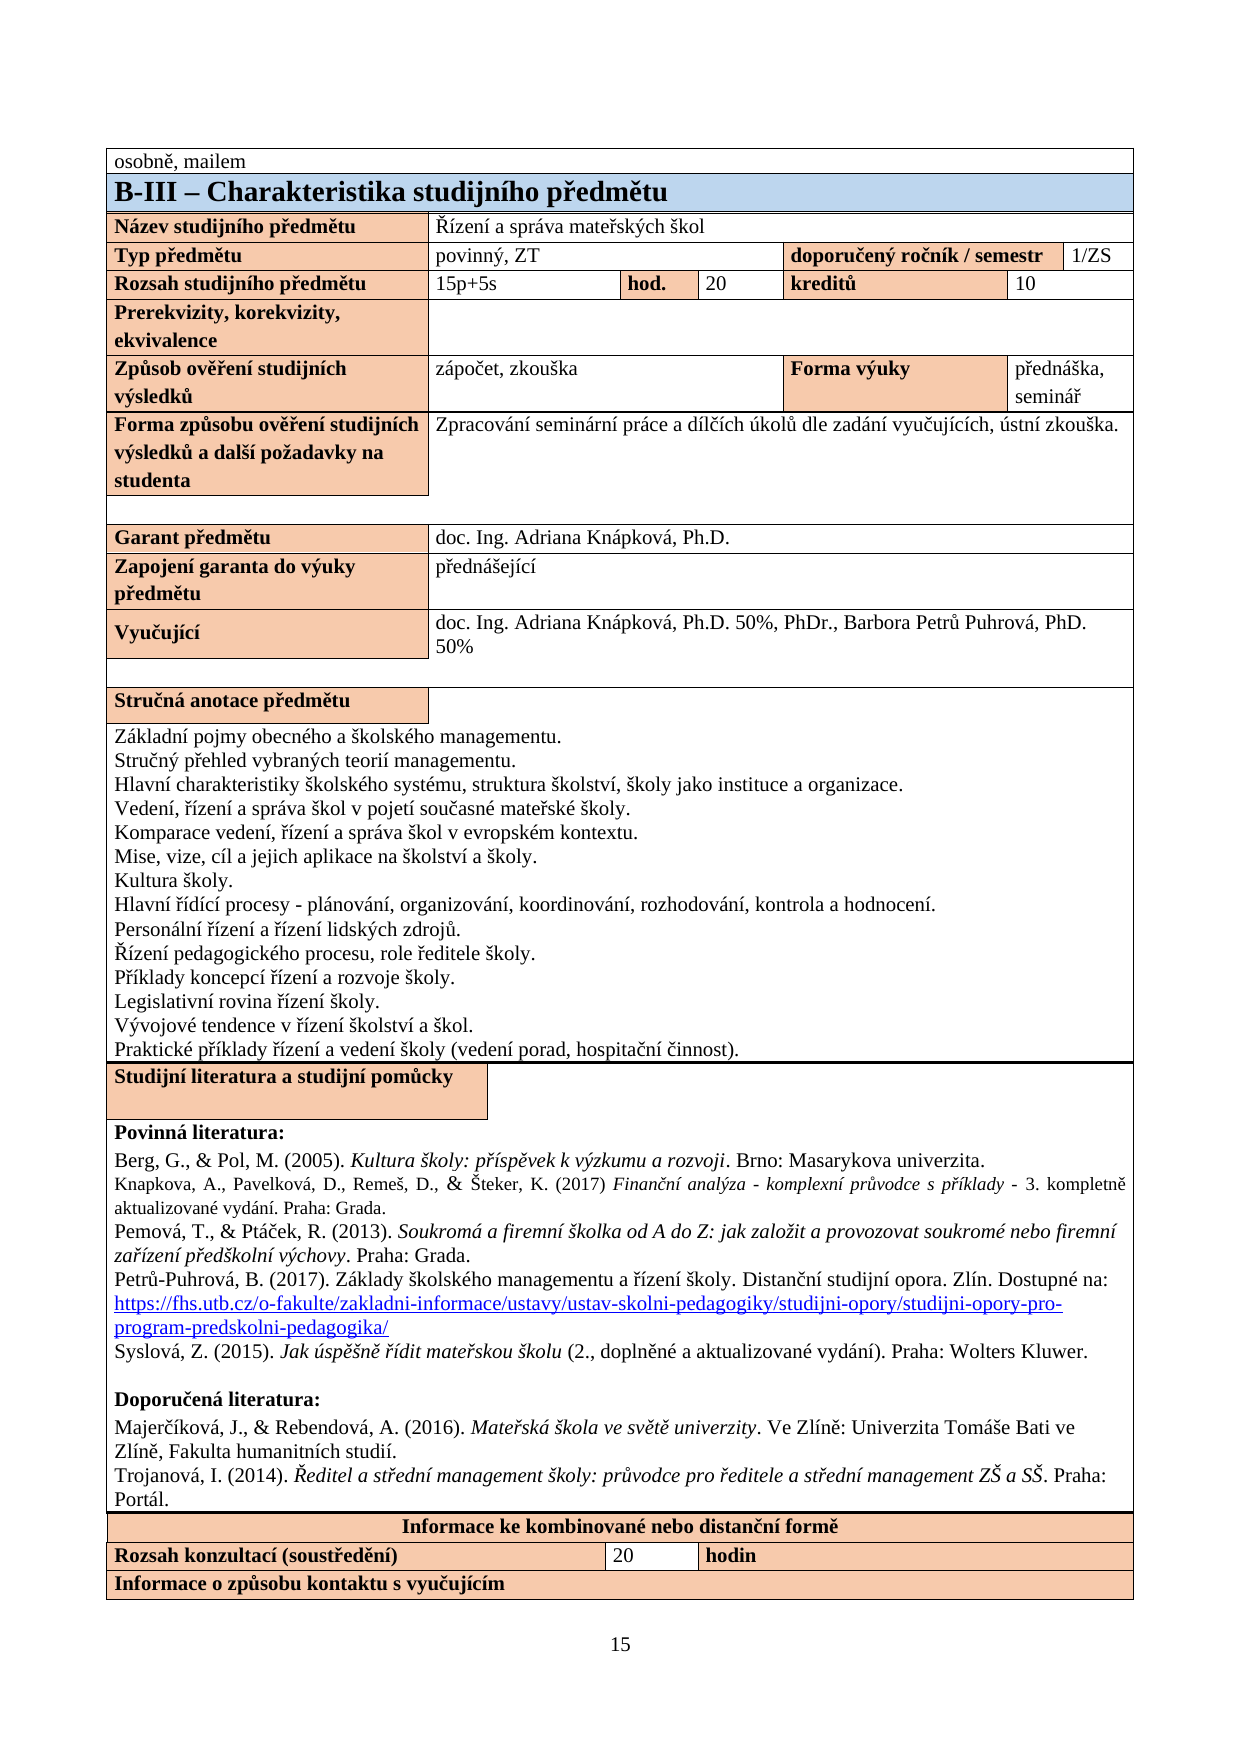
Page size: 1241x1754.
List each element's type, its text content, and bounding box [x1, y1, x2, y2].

table_cell Zapojení garanta do výuky předmětu [107, 554, 428, 609]
table_cell osobně, mailem [107, 149, 1133, 173]
table_cell Způsob ověření studijních výsledků [107, 356, 428, 411]
table_cell 15p+5s [429, 271, 620, 299]
table_cell Prerekvizity, korekvizity, ekvivalence [107, 300, 428, 355]
table_cell zápočet, zkouška [429, 356, 783, 411]
table_cell doc. Ing. Adriana Knápková, Ph.D. [429, 525, 1133, 552]
table_cell [107, 658, 1133, 687]
table_cell [488, 1064, 1133, 1119]
table_cell Forma způsobu ověření studijních výsledků a další požadavky na studenta [107, 413, 428, 495]
table_cell kreditů [784, 271, 1007, 299]
table_cell Povinná literatura: Berg, G., & Pol, M. (2005). Kultura školy: příspěvek k výzkumu a rozvoji. Brno: Masarykova univerzita. Knapkova, A., Pavelková, D., Remeš, D., & Šteker, K. (2017) Finanční analýza - komplexní průvodce s příklady - 3. kompletně aktualizované vydání. Praha: Grada. Pemová, T., & Ptáček, R. (2013). Soukromá a firemní školka od A do Z: jak založit a provozovat soukromé nebo firemní zařízení předškolní výchovy. Praha: Grada. Petrů-Puhrová, B. (2017). Základy školského managementu a řízení školy. Distanční studijní opora. Zlín. Dostupné na: https://fhs.utb.cz/o-fakulte/zakladni-informace/ustavy/ustav-skolni-pedagogiky/studijni-opory/studijni-opory-pro-program-predskolni-pedagogika/ Syslová, Z. (2015). Jak úspěšně řídit mateřskou školu (2., doplněné a aktualizované vydání). Praha: Wolters Kluwer. Doporučená literatura: Majerčíková, J., & Rebendová, A. (2016). Mateřská škola ve světě univerzity. Ve Zlíně: Univerzita Tomáše Bati ve Zlíně, Fakulta humanitních studií. Trojanová, I. (2014). Ředitel a střední management školy: průvodce pro ředitele a střední management ZŠ a SŠ. Praha: Portál. [107, 1119, 1133, 1511]
table_cell Vyučující [107, 610, 428, 658]
table_cell Garant předmětu [107, 525, 428, 552]
table_cell 10 [1008, 271, 1133, 299]
table_cell 20 [606, 1543, 698, 1570]
table_cell 1/ZS [1064, 243, 1133, 270]
table_cell hodin [699, 1543, 1133, 1570]
table_cell B-III – Charakteristika studijního předmětu [107, 174, 1133, 211]
table_cell přednášející [429, 554, 1133, 609]
table_cell Název studijního předmětu [107, 214, 428, 242]
table_cell [107, 495, 1133, 524]
table_cell [429, 300, 1133, 355]
table_cell hod. [621, 271, 698, 299]
table_cell Řízení a správa mateřských škol [429, 214, 1133, 242]
table_cell Studijní literatura a studijní pomůcky [107, 1064, 487, 1119]
table_cell doc. Ing. Adriana Knápková, Ph.D. 50%, PhDr., Barbora Petrů Puhrová, PhD. 50% [429, 610, 1133, 658]
table_cell Rozsah konzultací (soustředění) [107, 1543, 605, 1570]
table_cell Typ předmětu [107, 243, 428, 270]
table_cell Informace o způsobu kontaktu s vyučujícím [107, 1571, 1133, 1599]
table_cell doporučený ročník / semestr [784, 243, 1063, 270]
table_cell Forma výuky [784, 356, 1007, 411]
table_cell Informace ke kombinované nebo distanční formě [108, 1514, 1133, 1542]
table_cell [429, 688, 1133, 723]
table_cell Rozsah studijního předmětu [107, 271, 428, 299]
table_cell Základní pojmy obecného a školského managementu. Stručný přehled vybraných teorií managementu. Hlavní charakteristiky školského systému, struktura školství, školy jako instituce a organizace. Vedení, řízení a správa škol v pojetí současné mateřské školy. Komparace vedení, řízení a správa škol v evropském kontextu. Mise, vize, cíl a jejich aplikace na školství a školy. Kultura školy. Hlavní řídící procesy - plánování, organizování, koordinování, rozhodování, kontrola a hodnocení. Personální řízení a řízení lidských zdrojů. Řízení pedagogického procesu, role ředitele školy. Příklady koncepcí řízení a rozvoje školy. Legislativní rovina řízení školy. Vývojové tendence v řízení školství a škol. Praktické příklady řízení a vedení školy (vedení porad, hospitační činnost). [107, 723, 1133, 1061]
table_cell Zpracování seminární práce a dílčích úkolů dle zadání vyučujících, ústní zkouška. [429, 413, 1133, 495]
table_cell Stručná anotace předmětu [107, 688, 428, 723]
table_cell 20 [699, 271, 783, 299]
table_cell povinný, ZT [429, 243, 783, 270]
table_cell přednáška, seminář [1008, 356, 1133, 411]
